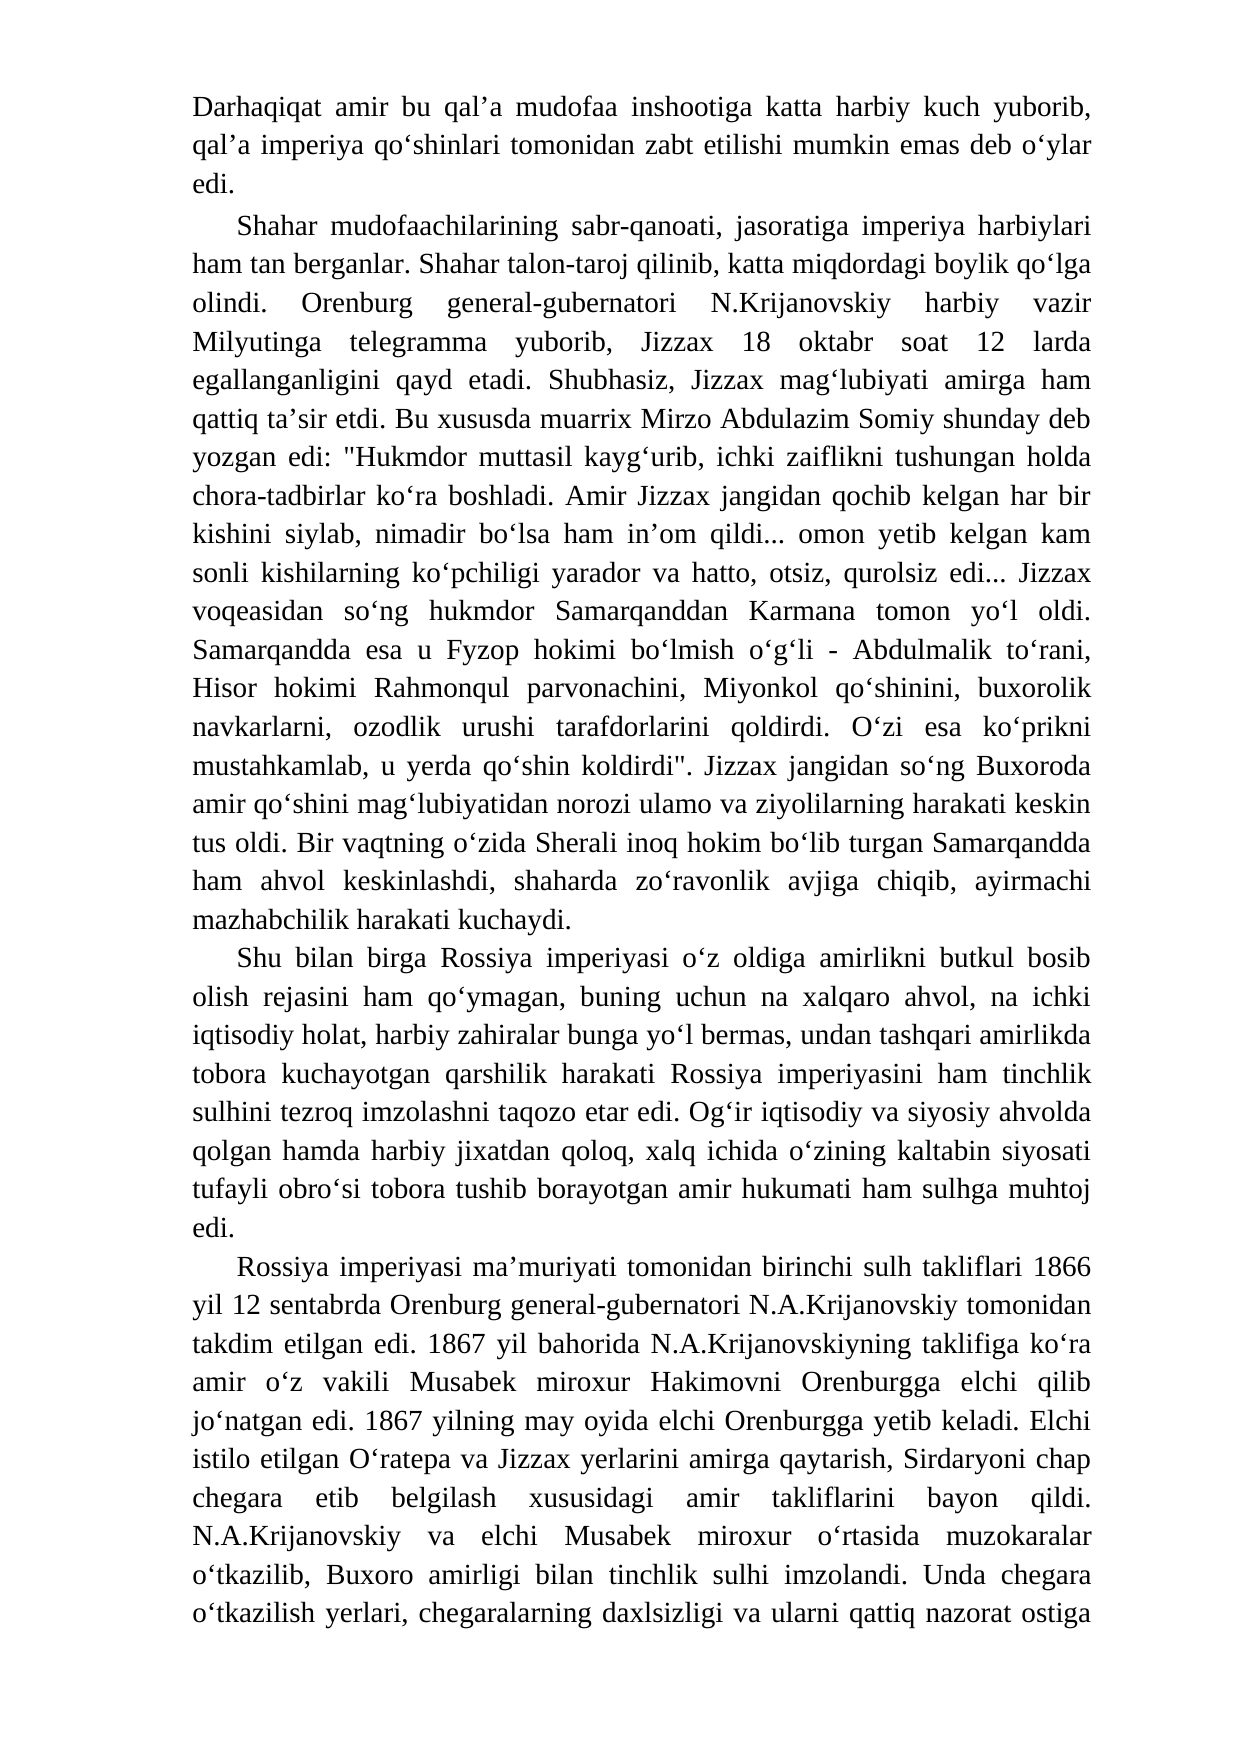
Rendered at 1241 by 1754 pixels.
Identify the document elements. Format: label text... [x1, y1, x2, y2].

text Shahar mudofaachilarining sabr-qanoati, jasoratiga imperiya harbiylari ham tan berganlar. Shahar talon-taroj qilinib, katta miqdordagi boylik qo‘lga olindi. Orenburg general-gubernatori N.Krijanovskiy harbiy vazir Milyutinga telegramma yuborib, Jizzax 18 oktabr soat 12 larda egallanganligini qayd etadi. Shubhasiz, Jizzax mag‘lubiyati amirga ham qattiq ta’sir etdi. Bu xususda muarrix Mirzo Abdulazim Somiy shunday deb yozgan edi: "Hukmdor muttasil kayg‘urib, ichki zaiflikni tushungan holda chora-tadbirlar ko‘ra boshladi. Amir Jizzax jangidan qochib kelgan har bir kishini siylab, nimadir bo‘lsa ham in’om qildi... omon yetib kelgan kam sonli kishilarning ko‘pchiligi yarador va hatto, otsiz, qurolsiz edi... Jizzax voqeasidan so‘ng hukmdor Samarqanddan Karmana tomon yo‘l oldi. Samarqandda esa u Fyzop hokimi bo‘lmish o‘g‘li - Abdulmalik to‘rani, Hisor hokimi Rahmonqul parvonachini, Miyonkol qo‘shinini, buxorolik navkarlarni, ozodlik urushi tarafdorlarini qoldirdi. O‘zi esa ko‘prikni mustahkamlab, u yerda qo‘shin koldirdi". Jizzax jangidan so‘ng Buxoroda amir qo‘shini mag‘lubiyatidan norozi ulamo va ziyolilarning harakati keskin tus oldi. Bir vaqtning o‘zida Sherali inoq hokim bo‘lib turgan Samarqandda ham ahvol keskinlashdi, shaharda zo‘ravonlik avjiga chiqib, ayirmachi mazhabchilik harakati kuchaydi. [192, 208, 1092, 935]
text Shu bilan birga Rossiya imperiyasi o‘z oldiga amirlikni butkul bosib olish rejasini ham qo‘ymagan, buning uchun na xalqaro ahvol, na ichki iqtisodiy holat, harbiy zahiralar bunga yo‘l bermas, undan tashqari amirlikda tobora kuchayotgan qarshilik harakati Rossiya imperiyasini ham tinchlik sulhini tezroq imzolashni taqozo etar edi. Og‘ir iqtisodiy va siyosiy ahvolda qolgan hamda harbiy jixatdan qoloq, xalq ichida o‘zining kaltabin siyosati tufayli obro‘si tobora tushib borayotgan amir hukumati ham sulhga muhtoj edi. [192, 940, 1092, 1244]
